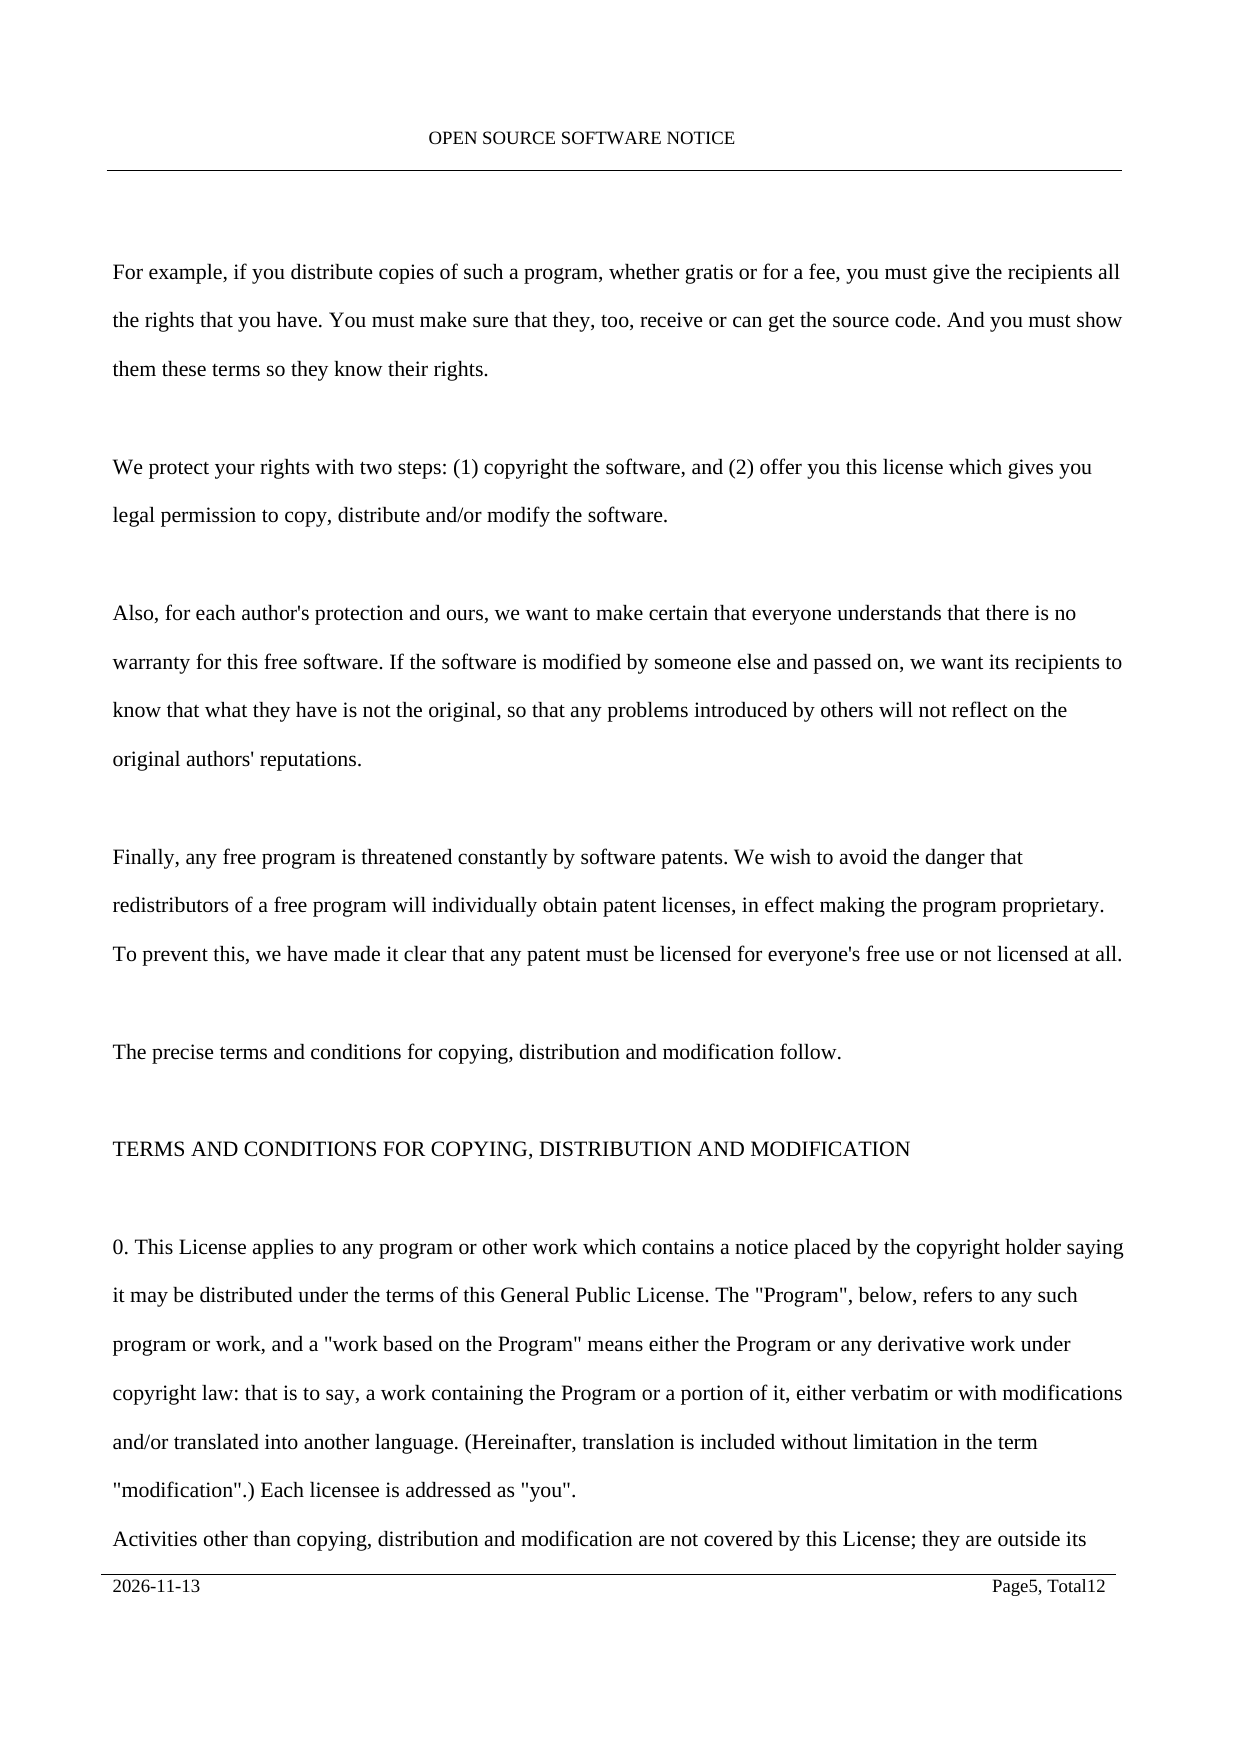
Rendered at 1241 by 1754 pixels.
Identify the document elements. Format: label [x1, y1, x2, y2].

text [112, 206, 1128, 1555]
